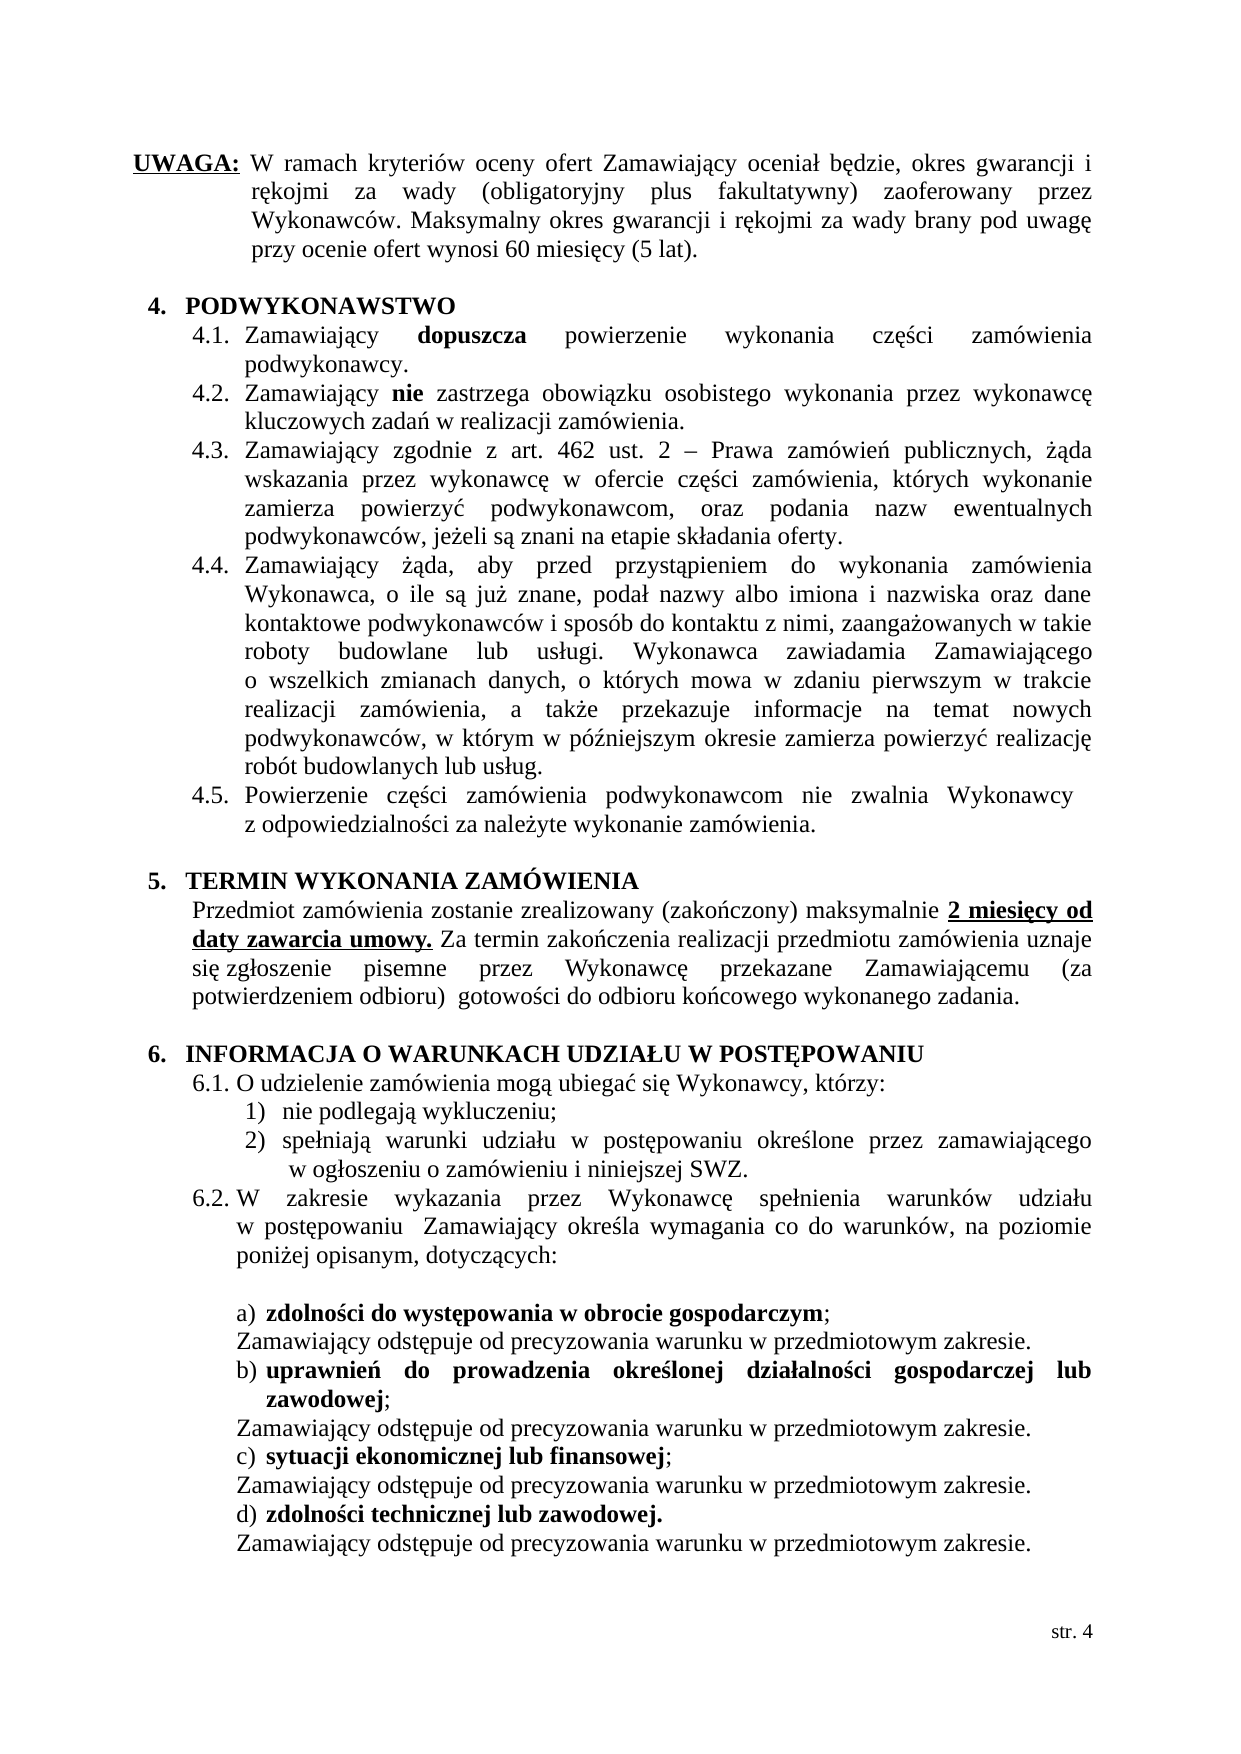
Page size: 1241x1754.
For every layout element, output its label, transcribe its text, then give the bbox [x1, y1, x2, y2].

list zdolności do występowania w obrocie gospodarczym; [236, 1298, 1093, 1326]
list sytuacji ekonomicznej lub finansowej; [236, 1441, 1093, 1470]
text UWAGA: W ramach kryteriów oceny ofert Zamawiający oceniał będzie, okres gwarancji i rękojmi za wady (obligatoryjny plus fakultatywny) zaoferowany przez Wykonawców. Maksymalny okres gwarancji i rękojmi za wady brany pod uwagę przy ocenie ofert wynosi 60 miesięcy (5 lat). [133, 148, 1093, 263]
list Zamawiający dopuszcza powierzenie wykonania części zamówienia podwykonawcy. [192, 320, 1093, 378]
list Zamawiający odstępuje od precyzowania warunku w przedmiotowym zakresie. [236, 1470, 1093, 1499]
list Powierzenie części zamówienia podwykonawcom nie zwalnia Wykonawcy z odpowiedzialności za należyte wykonanie zamówienia. [192, 780, 1093, 838]
list W zakresie wykazania przez Wykonawcę spełnienia warunków udziału w postępowaniu Zamawiający określa wymagania co do warunków, na poziomie poniżej opisanym, dotyczących: [192, 1183, 1093, 1269]
list Zamawiający żąda, aby przed przystąpieniem do wykonania zamówienia Wykonawca, o ile są już znane, podał nazwy albo imiona i nazwiska oraz dane kontaktowe podwykonawców i sposób do kontaktu z nimi, zaangażowanych w takie roboty budowlane lub usługi. Wykonawca zawiadamia Zamawiającego o wszelkich zmianach danych, o których mowa w zdaniu pierwszym w trakcie realizacji zamówienia, a także przekazuje informacje na temat nowych podwykonawców, w którym w późniejszym okresie zamierza powierzyć realizację robót budowlanych lub usług. [192, 550, 1093, 780]
list zdolności technicznej lub zawodowej. [236, 1499, 1093, 1528]
list spełniają warunki udziału w postępowaniu określone przez zamawiającego w ogłoszeniu o zamówieniu i niniejszej SWZ. [244, 1125, 1093, 1183]
list Zamawiający odstępuje od precyzowania warunku w przedmiotowym zakresie. [236, 1528, 1093, 1556]
list Zamawiający zgodnie z art. 462 ust. 2 – Prawa zamówień publicznych, żąda wskazania przez wykonawcę w ofercie części zamówienia, których wykonanie zamierza powierzyć podwykonawcom, oraz podania nazw ewentualnych podwykonawców, jeżeli są znani na etapie składania oferty. [192, 435, 1093, 550]
text Przedmiot zamówienia zostanie zrealizowany (zakończony) maksymalnie 2 miesięcy od daty zawarcia umowy. Za termin zakończenia realizacji przedmiotu zamówienia uznaje się zgłoszenie pisemne przez Wykonawcę przekazane Zamawiającemu (za potwierdzeniem odbioru) gotowości do odbioru końcowego wykonanego zadania. [192, 895, 1093, 1010]
list nie podlegają wykluczeniu; [244, 1096, 1093, 1125]
list INFORMACJA O WARUNKACH UDZIAŁU W POSTĘPOWANIU [148, 1039, 1093, 1068]
list Zamawiający odstępuje od precyzowania warunku w przedmiotowym zakresie. [236, 1413, 1093, 1441]
list Zamawiający odstępuje od precyzowania warunku w przedmiotowym zakresie. [236, 1326, 1093, 1355]
list PODWYKONAWSTWO [148, 291, 1093, 320]
list O udzielenie zamówienia mogą ubiegać się Wykonawcy, którzy: [192, 1068, 1093, 1096]
list uprawnień do prowadzenia określonej działalności gospodarczej lub zawodowej; [236, 1355, 1093, 1413]
list TERMIN WYKONANIA ZAMÓWIENIA [148, 866, 1093, 895]
list Zamawiający nie zastrzega obowiązku osobistego wykonania przez wykonawcę kluczowych zadań w realizacji zamówienia. [192, 378, 1093, 435]
